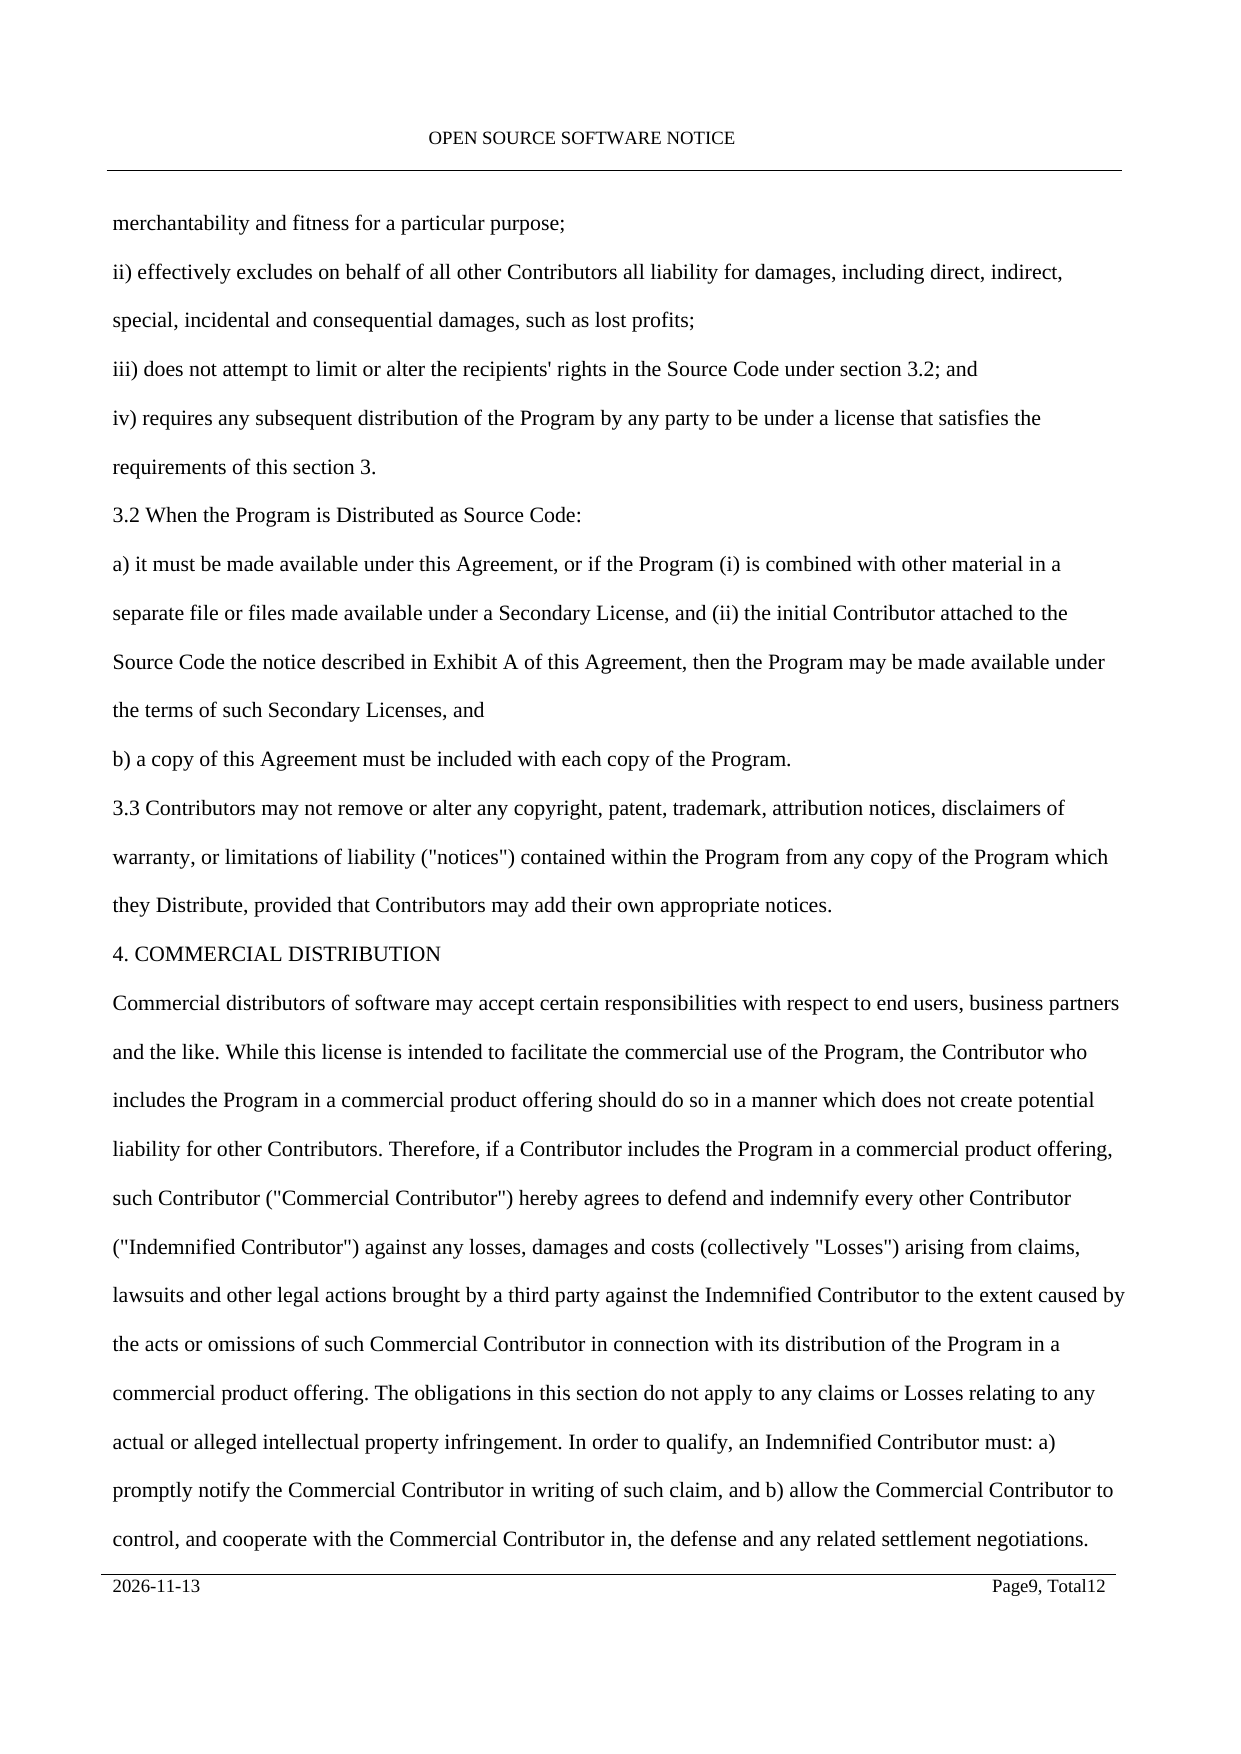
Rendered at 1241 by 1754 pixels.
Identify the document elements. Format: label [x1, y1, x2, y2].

text [112, 206, 1128, 1555]
